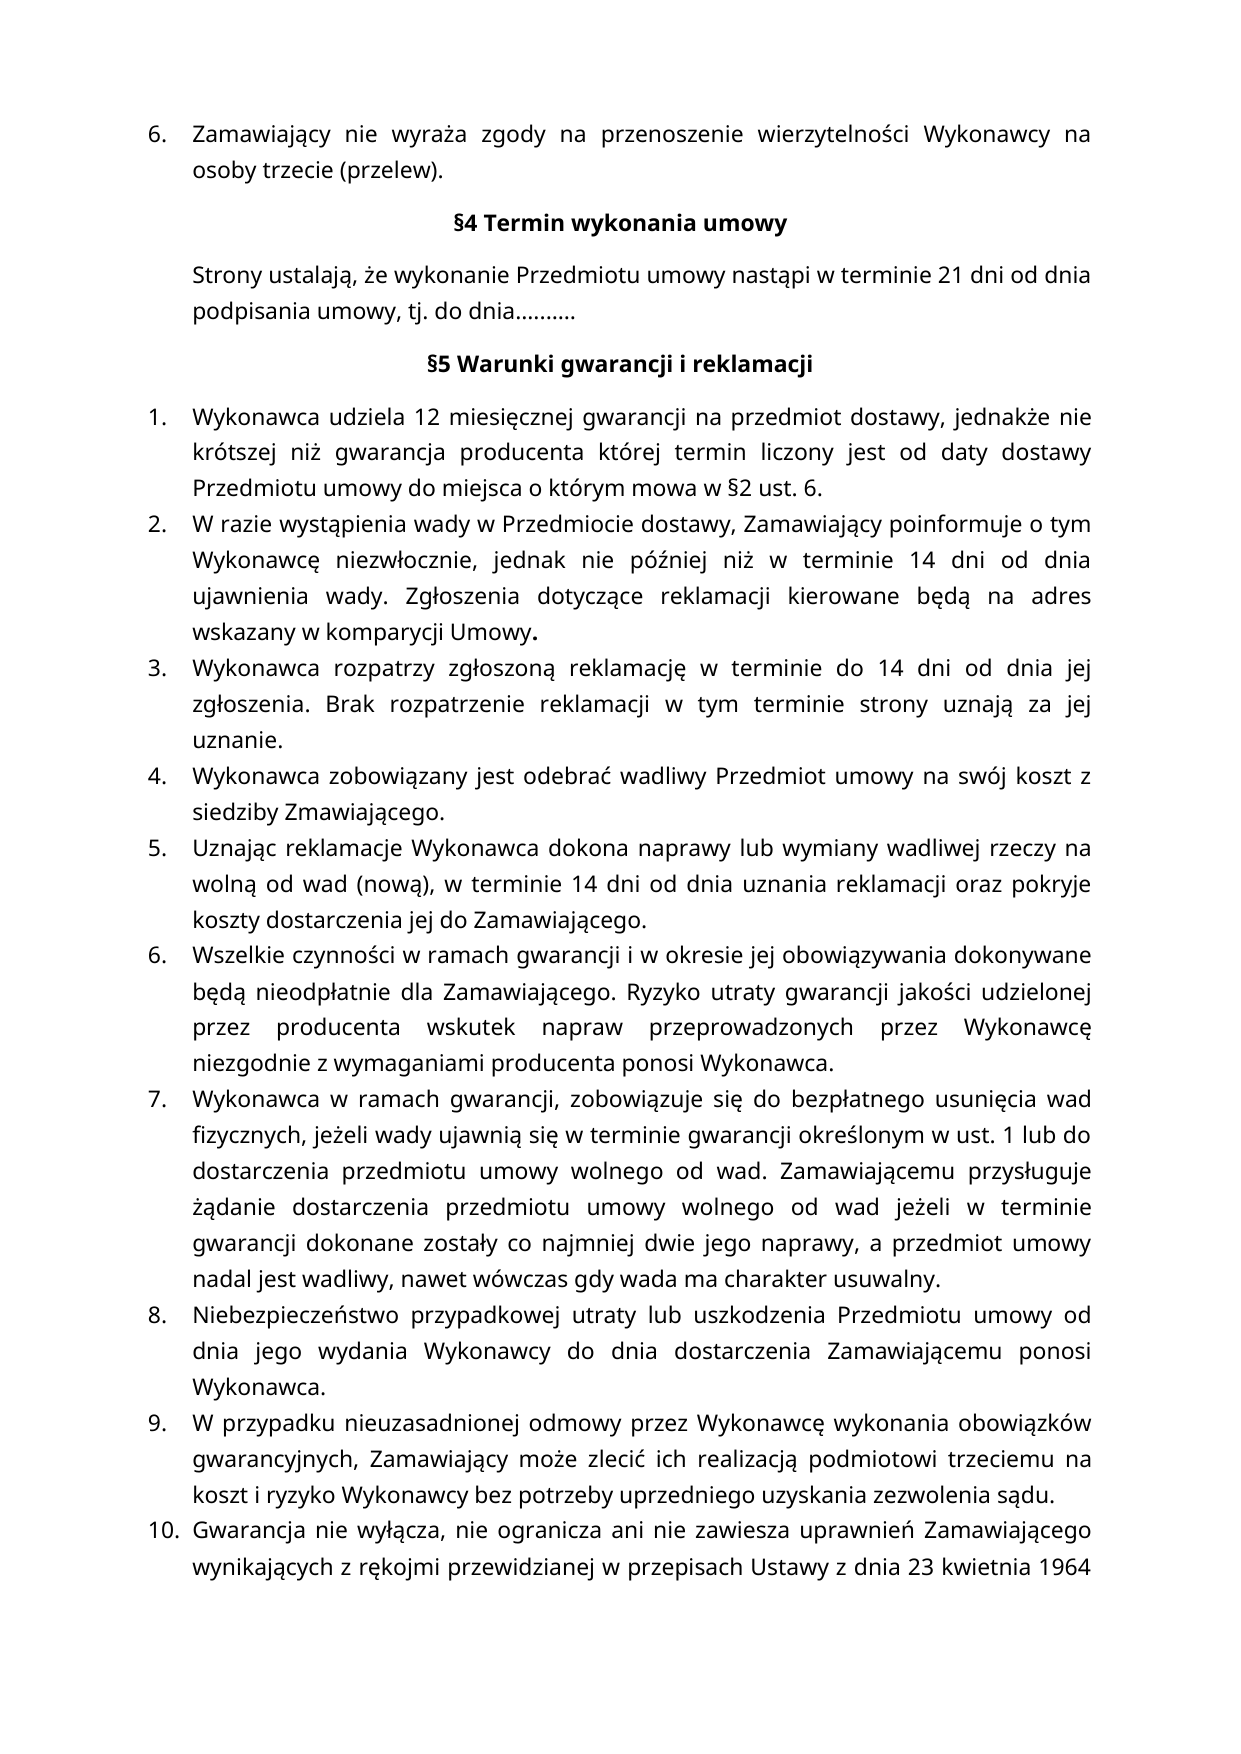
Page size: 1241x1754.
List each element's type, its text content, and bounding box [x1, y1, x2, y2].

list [148, 1514, 1093, 1582]
list Niebezpieczeństwo przypadkowej utraty lub uszkodzenia Przedmiotu umowy od dnia jego wydania Wykonawcy do dnia dostarczenia Zamawiającemu ponosi Wykonawca. [148, 1299, 1093, 1402]
list Zamawiający nie wyraża zgody na przenoszenie wierzytelności Wykonawcy na osoby trzecie (przelew). [148, 118, 1093, 185]
text §4 Termin wykonania umowy [148, 207, 1093, 238]
list W razie wystąpienia wady w Przedmiocie dostawy, Zamawiający poinformuje o tym Wykonawcę niezwłocznie, jednak nie później niż w terminie 14 dni od dnia ujawnienia wady. Zgłoszenia dotyczące reklamacji kierowane będą na adres wskazany w komparycji Umowy. [148, 508, 1093, 647]
text §5 Warunki gwarancji i reklamacji [148, 348, 1093, 379]
list Strony ustalają, że wykonanie Przedmiotu umowy nastąpi w terminie 21 dni od dnia podpisania umowy, tj. do dnia…..….. [192, 259, 1093, 326]
list W przypadku nieuzasadnionej odmowy przez Wykonawcę wykonania obowiązków gwarancyjnych, Zamawiający może zlecić ich realizacją podmiotowi trzeciemu na koszt i ryzyko Wykonawcy bez potrzeby uprzedniego uzyskania zezwolenia sądu. [148, 1407, 1093, 1510]
list Wykonawca rozpatrzy zgłoszoną reklamację w terminie do 14 dni od dnia jej zgłoszenia. Brak rozpatrzenie reklamacji w tym terminie strony uznają za jej uznanie. [148, 652, 1093, 755]
list Wykonawca w ramach gwarancji, zobowiązuje się do bezpłatnego usunięcia wad fizycznych, jeżeli wady ujawnią się w terminie gwarancji określonym w ust. 1 lub do dostarczenia przedmiotu umowy wolnego od wad. Zamawiającemu przysługuje żądanie dostarczenia przedmiotu umowy wolnego od wad jeżeli w terminie gwarancji dokonane zostały co najmniej dwie jego naprawy, a przedmiot umowy nadal jest wadliwy, nawet wówczas gdy wada ma charakter usuwalny. [148, 1083, 1093, 1294]
list Wszelkie czynności w ramach gwarancji i w okresie jej obowiązywania dokonywane będą nieodpłatnie dla Zamawiającego. Ryzyko utraty gwarancji jakości udzielonej przez producenta wskutek napraw przeprowadzonych przez Wykonawcę niezgodnie z wymaganiami producenta ponosi Wykonawca. [148, 939, 1093, 1078]
list Wykonawca udziela 12 miesięcznej gwarancji na przedmiot dostawy, jednakże nie krótszej niż gwarancja producenta której termin liczony jest od daty dostawy Przedmiotu umowy do miejsca o którym mowa w §2 ust. 6. [148, 400, 1093, 503]
list Wykonawca zobowiązany jest odebrać wadliwy Przedmiot umowy na swój koszt z siedziby Zmawiającego. [148, 760, 1093, 827]
list Uznając reklamacje Wykonawca dokona naprawy lub wymiany wadliwej rzeczy na wolną od wad (nową), w terminie 14 dni od dnia uznania reklamacji oraz pokryje koszty dostarczenia jej do Zamawiającego. [148, 832, 1093, 935]
